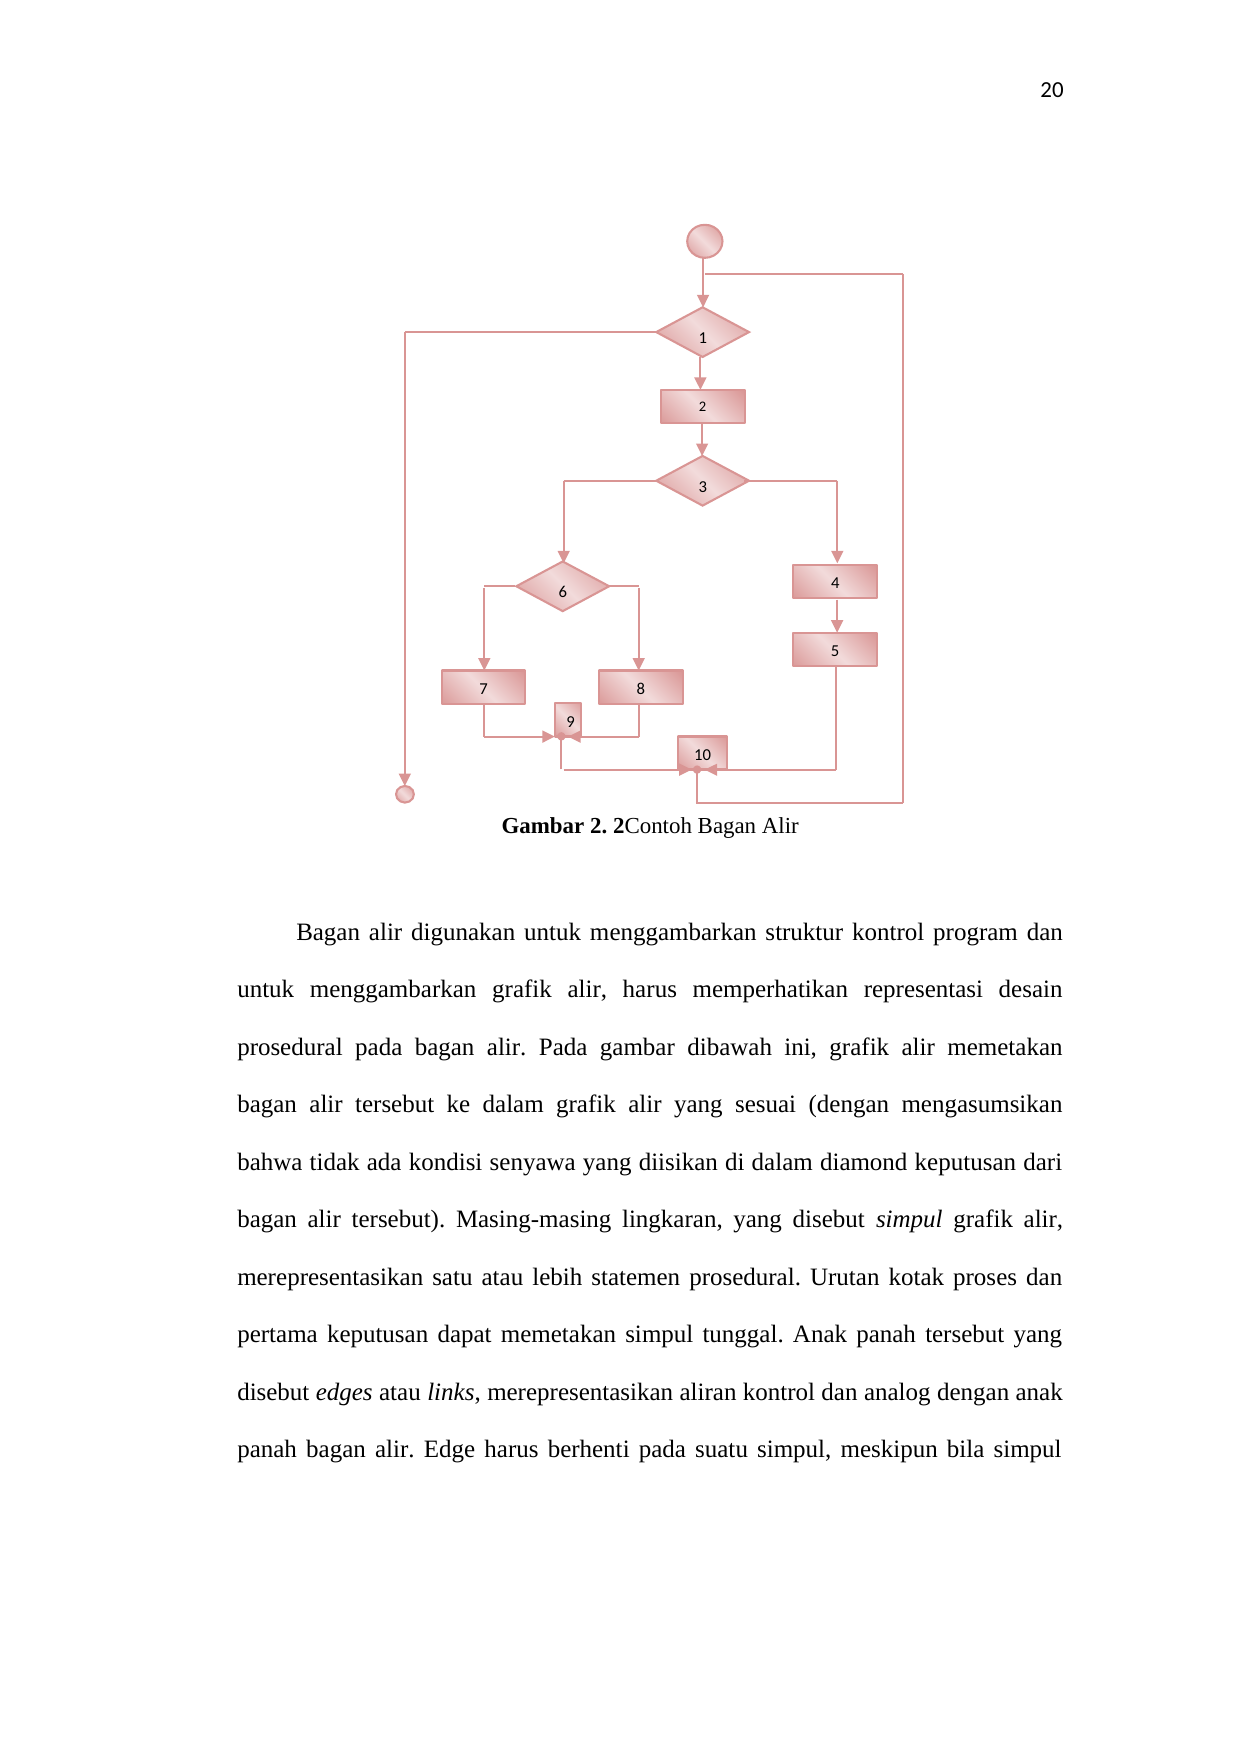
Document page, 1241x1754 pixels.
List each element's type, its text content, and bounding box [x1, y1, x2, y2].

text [237, 917, 1063, 1463]
text Gambar 2. 2Contoh Bagan Alir [237, 812, 1063, 838]
